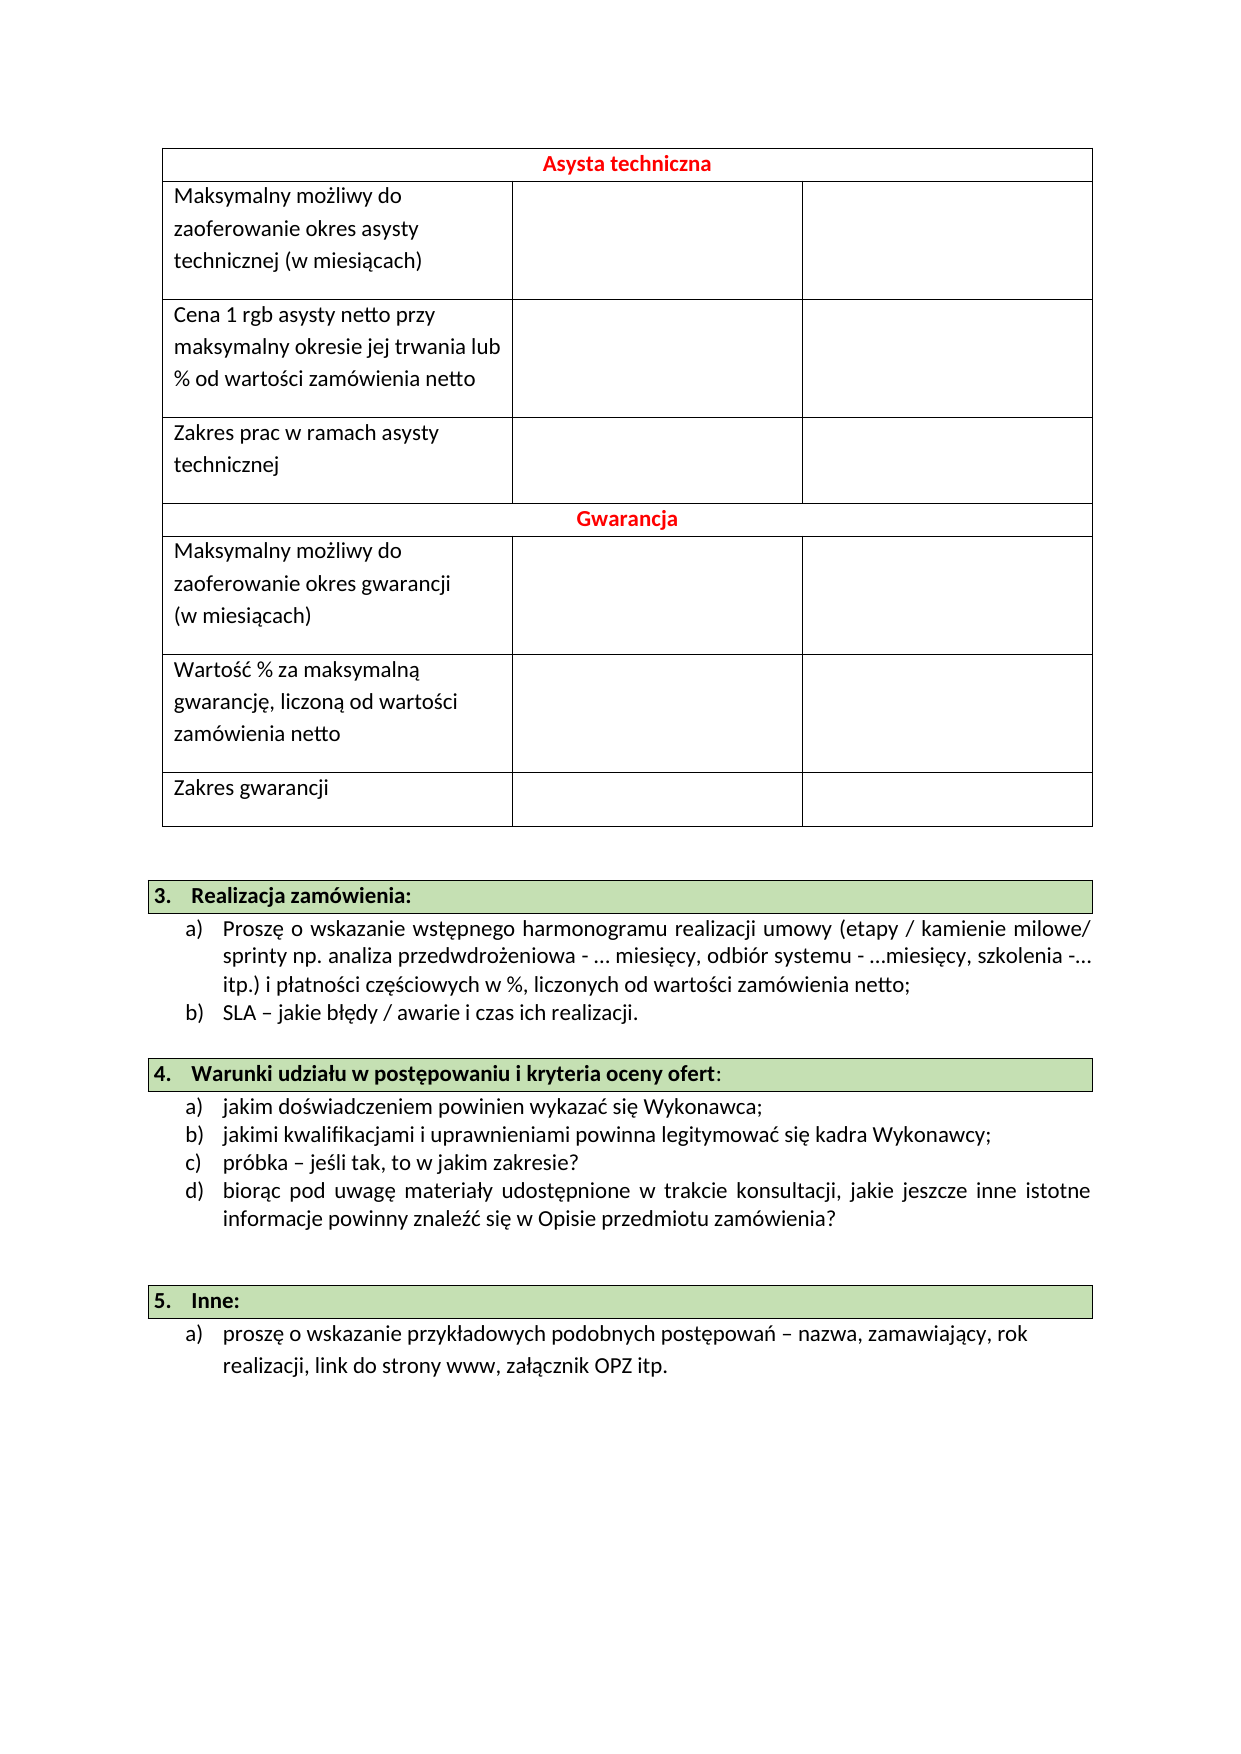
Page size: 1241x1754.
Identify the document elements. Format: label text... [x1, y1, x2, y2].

list proszę o wskazanie przykładowych podobnych postępowań – nazwa, zamawiający, rok realizacji, link do strony www, załącznik OPZ itp. [185, 1319, 1093, 1379]
list jakimi kwalifikacjami i uprawnieniami powinna legitymować się kadra Wykonawcy; [185, 1120, 1093, 1148]
table_cell Zakres prac w ramach asysty technicznej [163, 418, 512, 503]
list próbka – jeśli tak, to w jakim zakresie? [185, 1148, 1093, 1176]
table_cell [513, 300, 802, 417]
table_header Realizacja zamówienia: [149, 881, 1092, 913]
table_cell [513, 182, 802, 299]
table_header Inne: [149, 1286, 1092, 1318]
list biorąc pod uwagę materiały udostępnione w trakcie konsultacji, jakie jeszcze inne istotne informacje powinny znaleźć się w Opisie przedmiotu zamówienia? [185, 1176, 1093, 1232]
list jakim doświadczeniem powinien wykazać się Wykonawca; [185, 1092, 1093, 1120]
table_cell [803, 418, 1092, 503]
table_cell Maksymalny możliwy do zaoferowanie okres asysty technicznej (w miesiącach) [163, 182, 512, 299]
table_cell [513, 773, 802, 826]
table_cell [803, 537, 1092, 654]
list Proszę o wskazanie wstępnego harmonogramu realizacji umowy (etapy / kamienie milowe/ sprinty np. analiza przedwdrożeniowa - … miesięcy, odbiór systemu - …miesięcy, szkolenia -… itp.) i płatności częściowych w %, liczonych od wartości zamówienia netto; [185, 914, 1093, 998]
table_cell [803, 655, 1092, 772]
table_cell Maksymalny możliwy do zaoferowanie okres gwarancji (w miesiącach) [163, 537, 512, 654]
table_header Asysta techniczna [163, 149, 1092, 181]
table_cell [803, 300, 1092, 417]
table_cell [803, 773, 1092, 826]
list SLA – jakie błędy / awarie i czas ich realizacji. [185, 998, 1093, 1026]
table_cell [513, 418, 802, 503]
table_cell [513, 655, 802, 772]
table_cell Zakres gwarancji [163, 773, 512, 826]
table_cell Cena 1 rgb asysty netto przy maksymalny okresie jej trwania lub % od wartości zamówienia netto [163, 300, 512, 417]
table_cell Gwarancja [163, 504, 1092, 536]
table_cell [513, 537, 802, 654]
table_cell Wartość % za maksymalną gwarancję, liczoną od wartości zamówienia netto [163, 655, 512, 772]
table_cell [803, 182, 1092, 299]
table_header Warunki udziału w postępowaniu i kryteria oceny ofert: [149, 1059, 1092, 1091]
